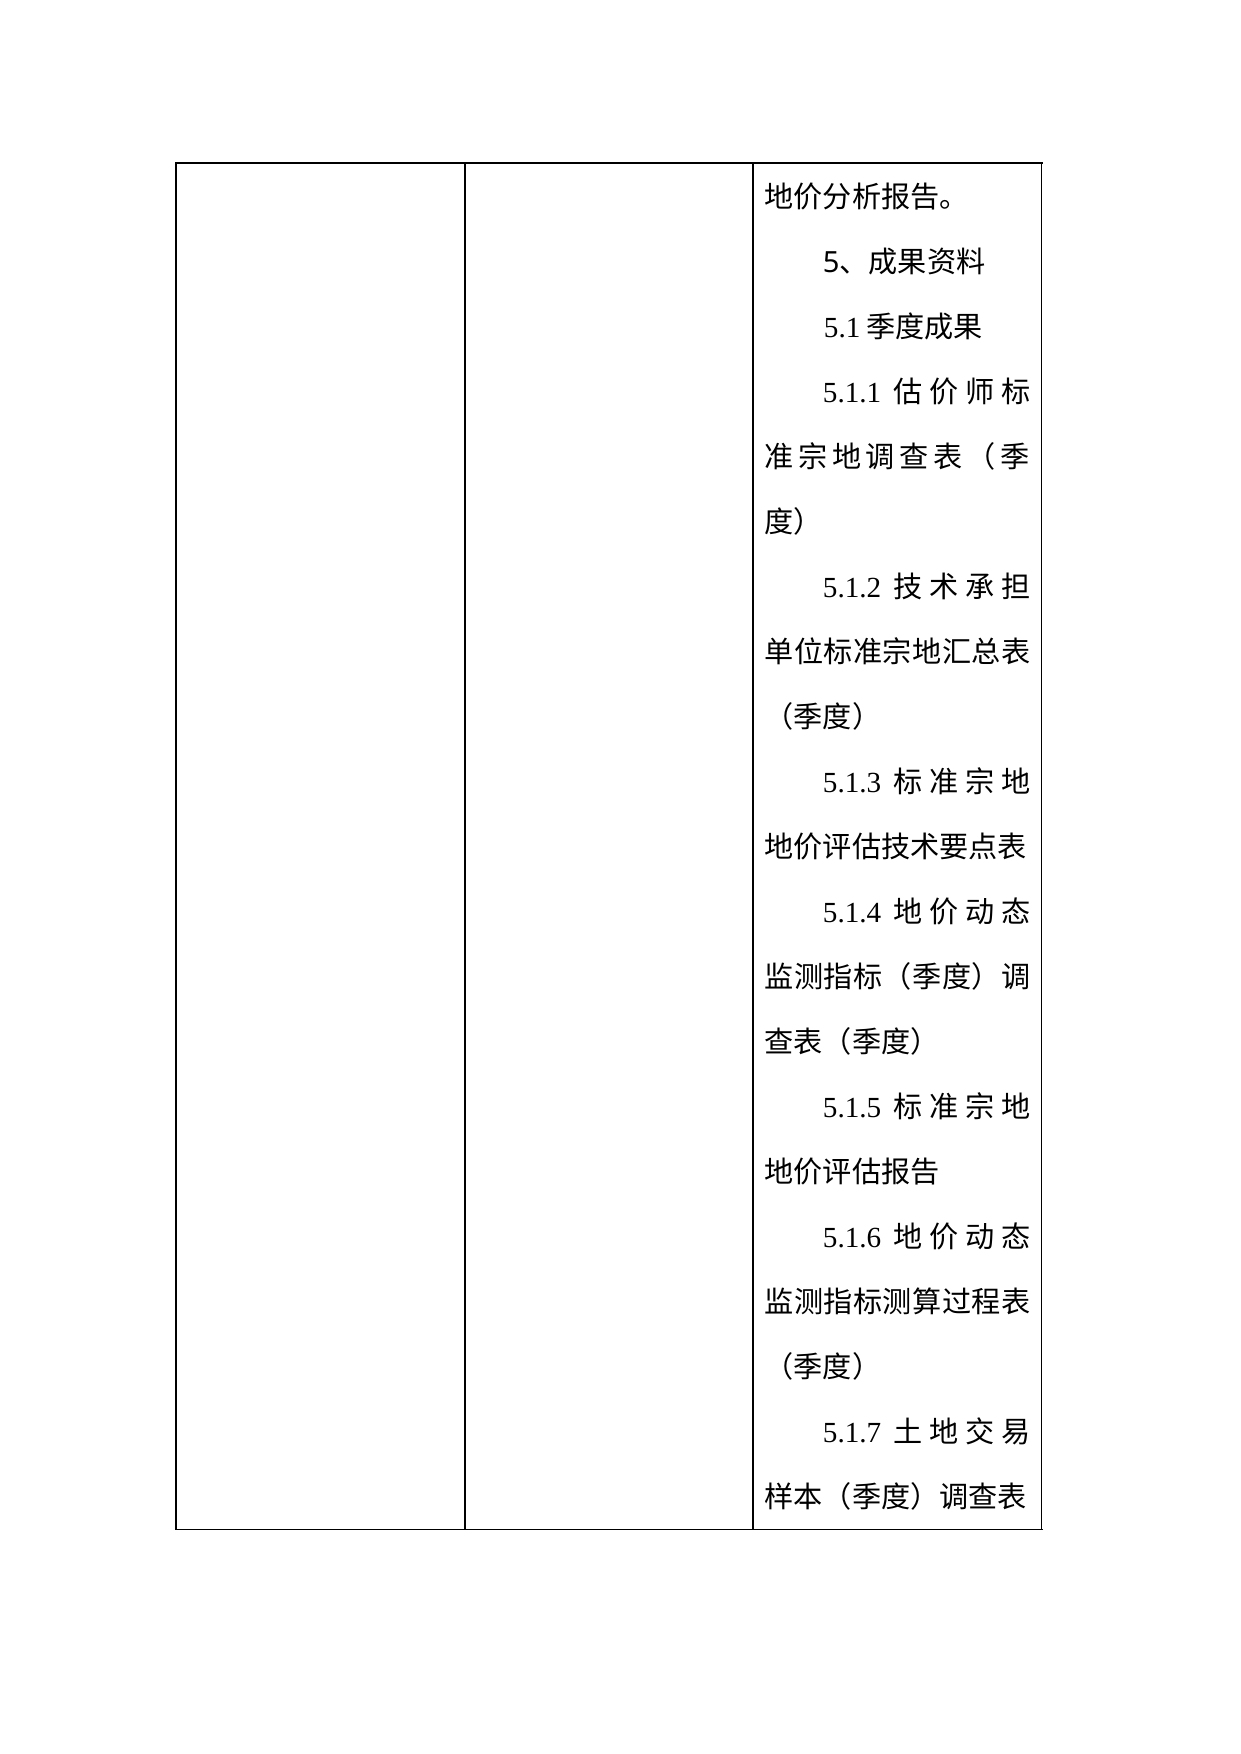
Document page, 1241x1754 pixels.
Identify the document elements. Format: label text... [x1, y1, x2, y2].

table_cell [177, 164, 464, 1528]
table_cell 1 [466, 164, 752, 1528]
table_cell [754, 164, 1041, 1528]
